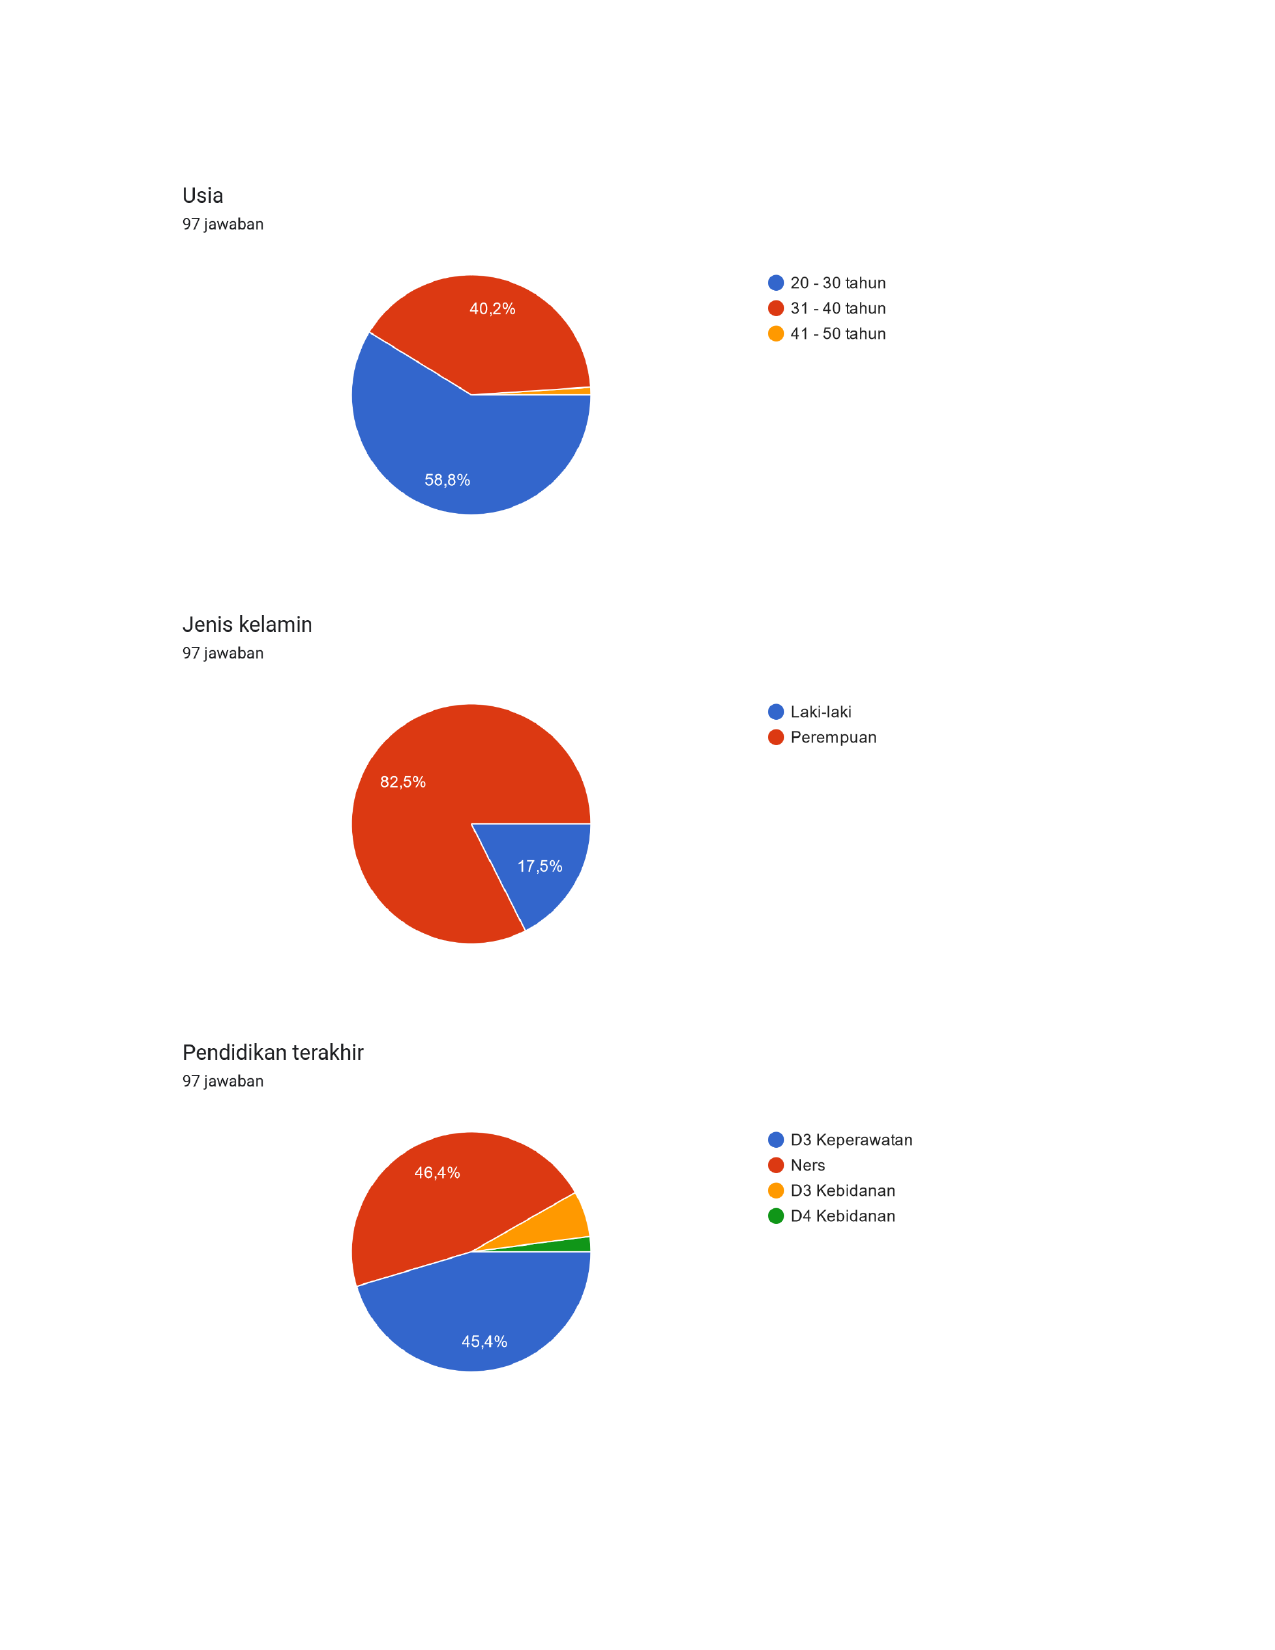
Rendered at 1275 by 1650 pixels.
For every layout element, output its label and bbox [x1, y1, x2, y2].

picture [150, 150, 1125, 560]
picture [150, 1007, 1125, 1417]
picture [150, 578, 1125, 989]
